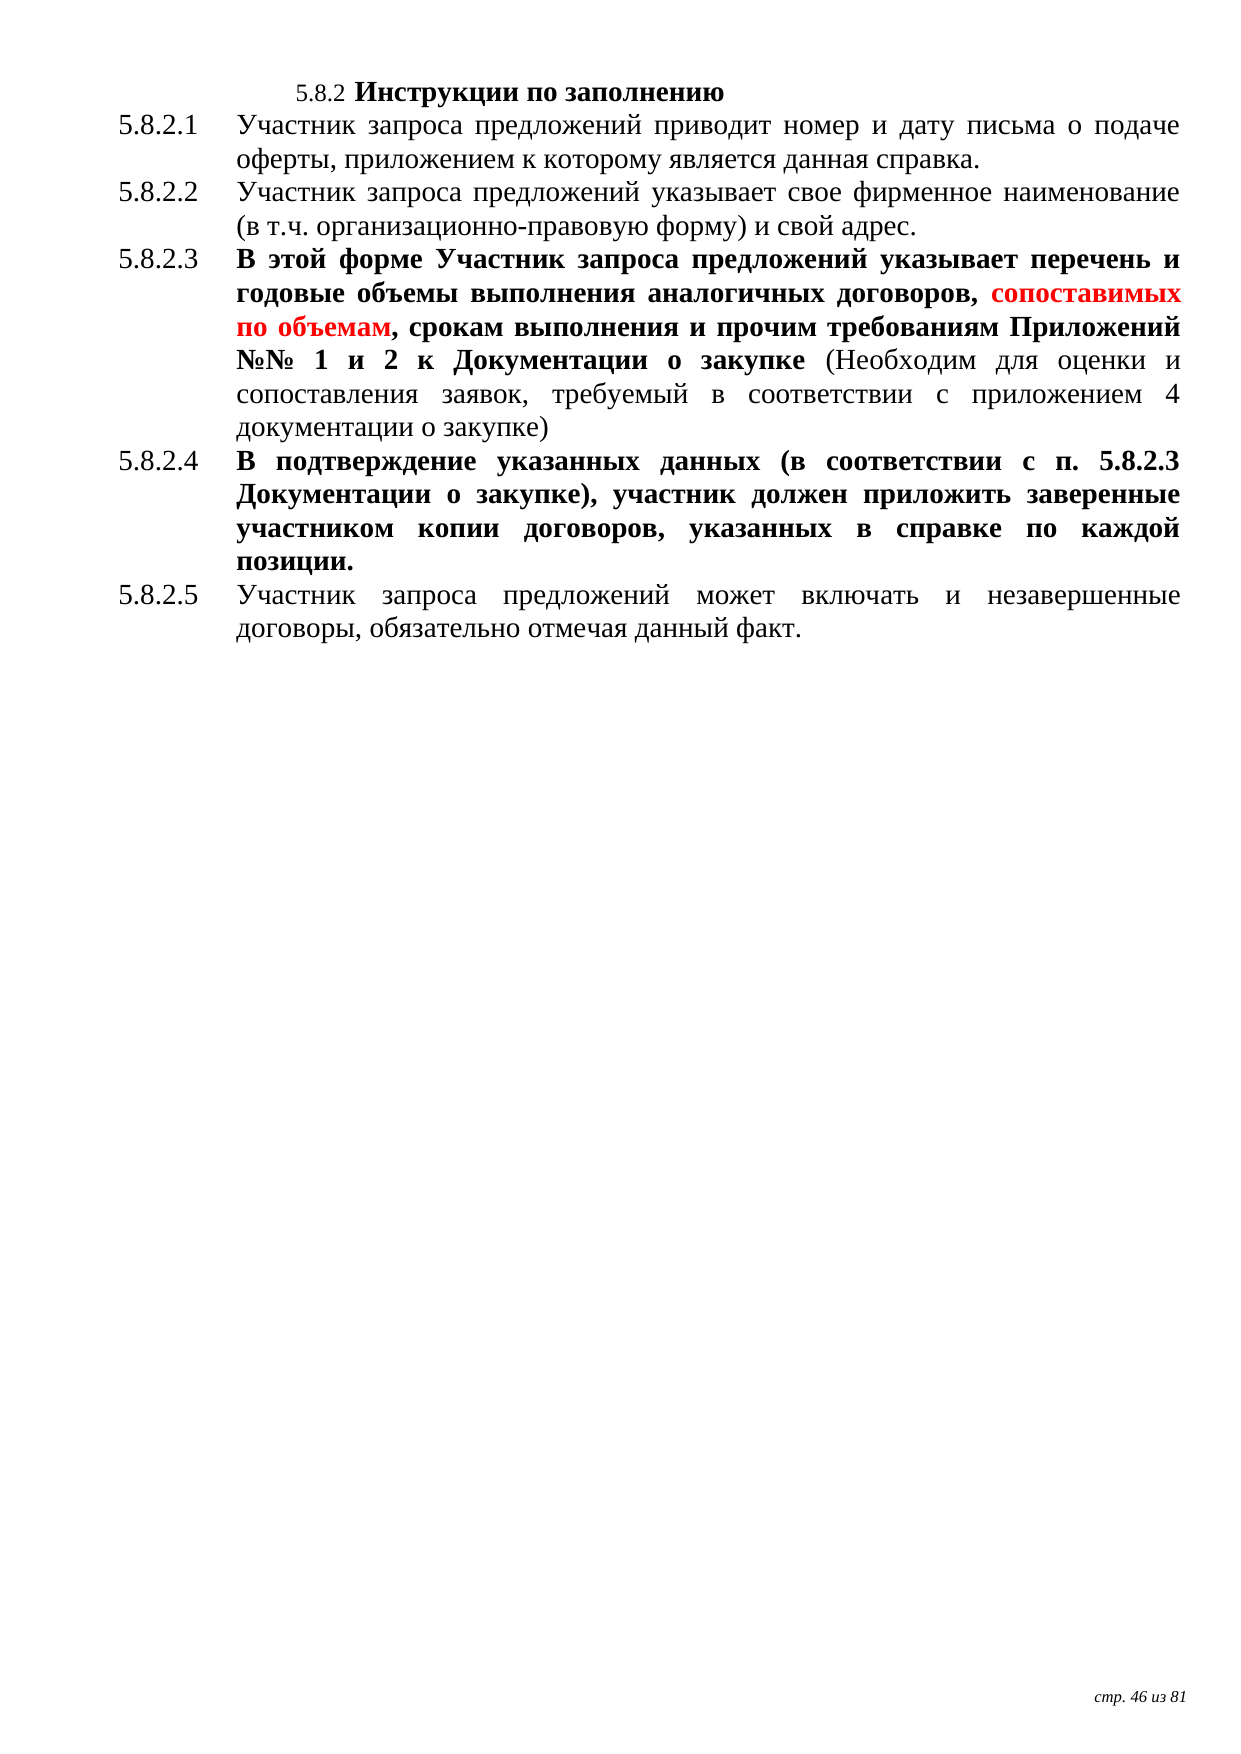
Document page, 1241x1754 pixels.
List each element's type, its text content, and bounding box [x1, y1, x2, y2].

text В подтверждение указанных данных (в соответствии с п. 5.8.2.3 Документации о закупке), участник должен приложить заверенные участником копии договоров, указанных в справке по каждой позиции. [118, 443, 1181, 577]
text Участник запроса предложений указывает свое фирменное наименование (в т.ч. организационно-правовую форму) и свой адрес. [118, 174, 1181, 242]
text Участник запроса предложений может включать и незавершенные договоры, обязательно отмечая данный факт. [118, 577, 1181, 644]
text Инструкции по заполнению [236, 74, 1181, 107]
text В этой форме Участник запроса предложений указывает перечень и годовые объемы выполнения аналогичных договоров, сопоставимых по объемам, срокам выполнения и прочим требованиям Приложений №№ 1 и 2 к Документации о закупке (Необходим для оценки и сопоставления заявок, требуемый в соответствии с приложением 4 документации о закупке) [118, 242, 1181, 443]
text Участник запроса предложений приводит номер и дату письма о подаче оферты, приложением к которому является данная справка. [118, 107, 1181, 174]
